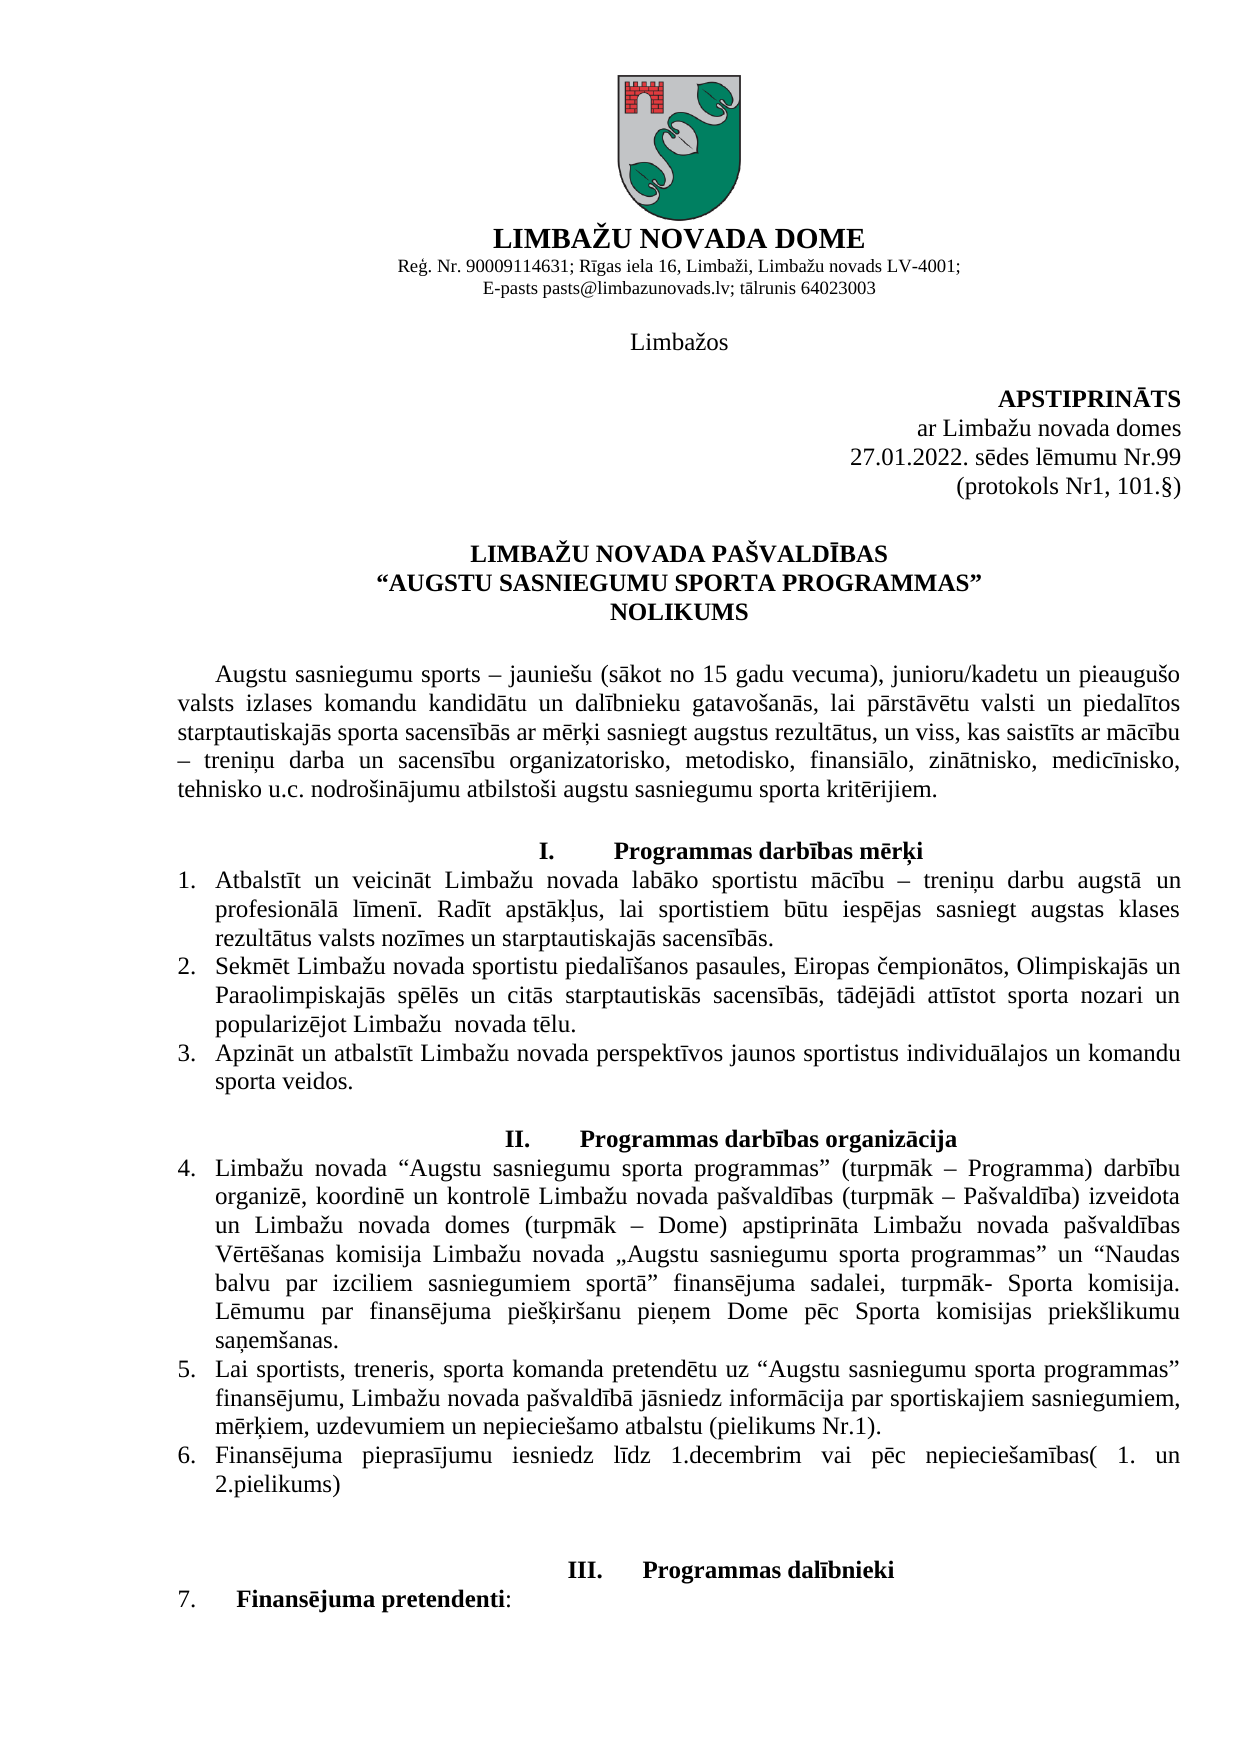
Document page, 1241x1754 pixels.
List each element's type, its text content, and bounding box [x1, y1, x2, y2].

text Augstu sasniegumu sports – jauniešu (sākot no 15 gadu vecuma), junioru/kadetu un pieaugušo valsts izlases komandu kandidātu un dalībnieku gatavošanās, lai pārstāvētu valsti un piedalītos starptautiskajās sporta sacensībās ar mērķi sasniegt augstus rezultātus, un viss, kas saistīts ar mācību – treniņu darba un sacensību organizatorisko, metodisko, finansiālo, zinātnisko, medicīnisko, tehnisko u.c. nodrošinājumu atbilstoši augstu sasniegumu sporta kritērijiem. [177, 659, 1181, 803]
text Limbažu novada pašvaldības [177, 539, 1181, 568]
list Atbalstīt un veicināt Limbažu novada labāko sportistu mācību – treniņu darbu augstā un profesionālā līmenī. Radīt apstākļus, lai sportistiem būtu iespējas sasniegt augstas klases rezultātus valsts nozīmes un starptautiskajās sacensībās. [177, 865, 1181, 951]
list Programmas dalībnieki [281, 1555, 1181, 1584]
text “AUGSTU SASNIEGUMU SPORTA PROGRAMMAS” [177, 568, 1181, 597]
picture [616, 73, 743, 222]
text (protokols Nr1, 101.§) [177, 471, 1181, 499]
text NOLIKUMS [177, 597, 1181, 626]
text ar Limbažu novada domes [177, 413, 1181, 442]
list Finansējuma pieprasījumu iesniedz līdz 1.decembrim vai pēc nepieciešamības( 1. un 2.pielikums) [177, 1440, 1181, 1498]
text 27.01.2022. sēdes lēmumu Nr.99 [177, 442, 1181, 471]
list Finansējuma pretendenti: [177, 1584, 1181, 1613]
text Limbažos [177, 327, 1181, 356]
list Programmas darbības organizācija [281, 1124, 1181, 1153]
text APSTIPRINĀTS [177, 384, 1181, 413]
list Limbažu novada “Augstu sasniegumu sporta programmas” (turpmāk – Programma) darbību organizē, koordinē un kontrolē Limbažu novada pašvaldības (turpmāk – Pašvaldība) izveidota un Limbažu novada domes (turpmāk – Dome) apstiprināta Limbažu novada pašvaldības Vērtēšanas komisija Limbažu novada „Augstu sasniegumu sporta programmas” un “Naudas balvu par izciliem sasniegumiem sportā” finansējuma sadalei, turpmāk- Sporta komisija. Lēmumu par finansējuma piešķiršanu pieņem Dome pēc Sporta komisijas priekšlikumu saņemšanas. [177, 1153, 1181, 1354]
list Lai sportists, treneris, sporta komanda pretendētu uz “Augstu sasniegumu sporta programmas” finansējumu, Limbažu novada pašvaldībā jāsniedz informācija par sportiskajiem sasniegumiem, mērķiem, uzdevumiem un nepieciešamo atbalstu (pielikums Nr.1). [177, 1354, 1181, 1440]
list Programmas darbības mērķi [281, 836, 1181, 865]
list Apzināt un atbalstīt Limbažu novada perspektīvos jaunos sportistus individuālajos un komandu sporta veidos. [177, 1038, 1181, 1095]
list Sekmēt Limbažu novada sportistu piedalīšanos pasaules, Eiropas čempionātos, Olimpiskajās un Paraolimpiskajās spēlēs un citās starptautiskās sacensībās, tādējādi attīstot sporta nozari un popularizējot Limbažu novada tēlu. [177, 951, 1181, 1038]
